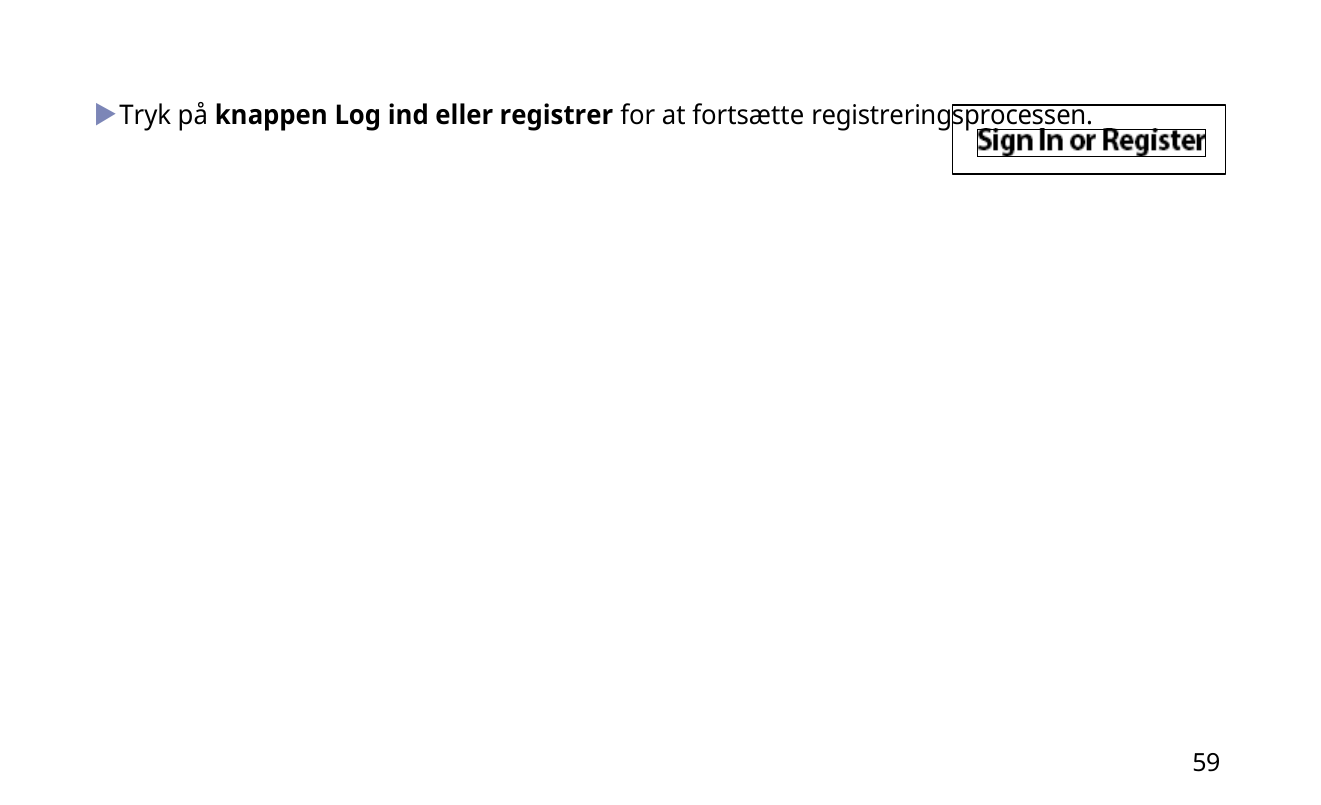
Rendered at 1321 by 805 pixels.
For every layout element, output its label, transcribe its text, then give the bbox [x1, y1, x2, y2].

picture [978, 133, 1205, 156]
list Tryk på knappen Log ind eller registrer for at fortsætte registreringsprocessen. [93, 96, 1258, 133]
